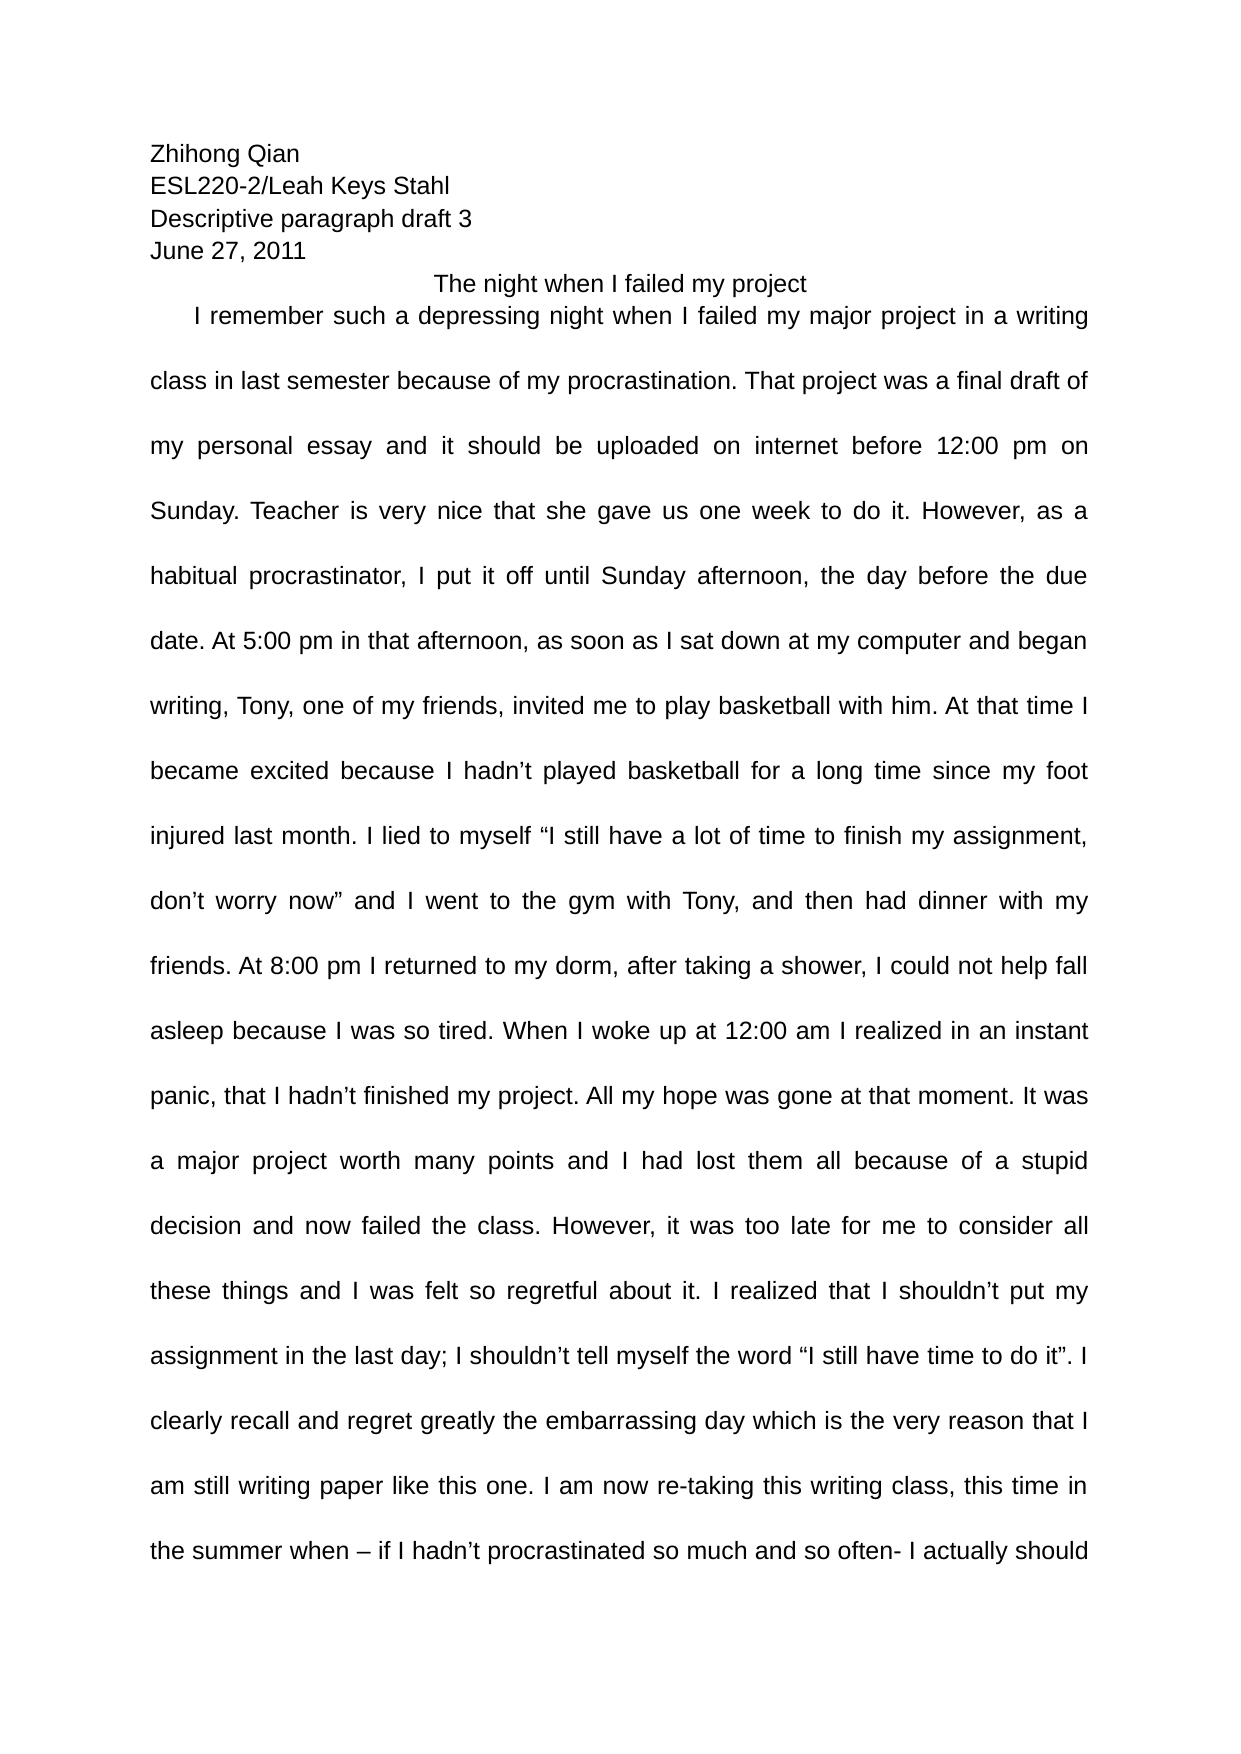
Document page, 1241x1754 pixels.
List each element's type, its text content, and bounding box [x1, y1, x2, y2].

text The night when I failed my project [150, 267, 1090, 299]
text June 27, 2011 [150, 234, 1090, 267]
text ESL220-2/Leah Keys Stahl [150, 169, 1090, 202]
text Descriptive paragraph draft 3 [150, 202, 1090, 234]
text Zhihong Qian [150, 137, 1090, 169]
